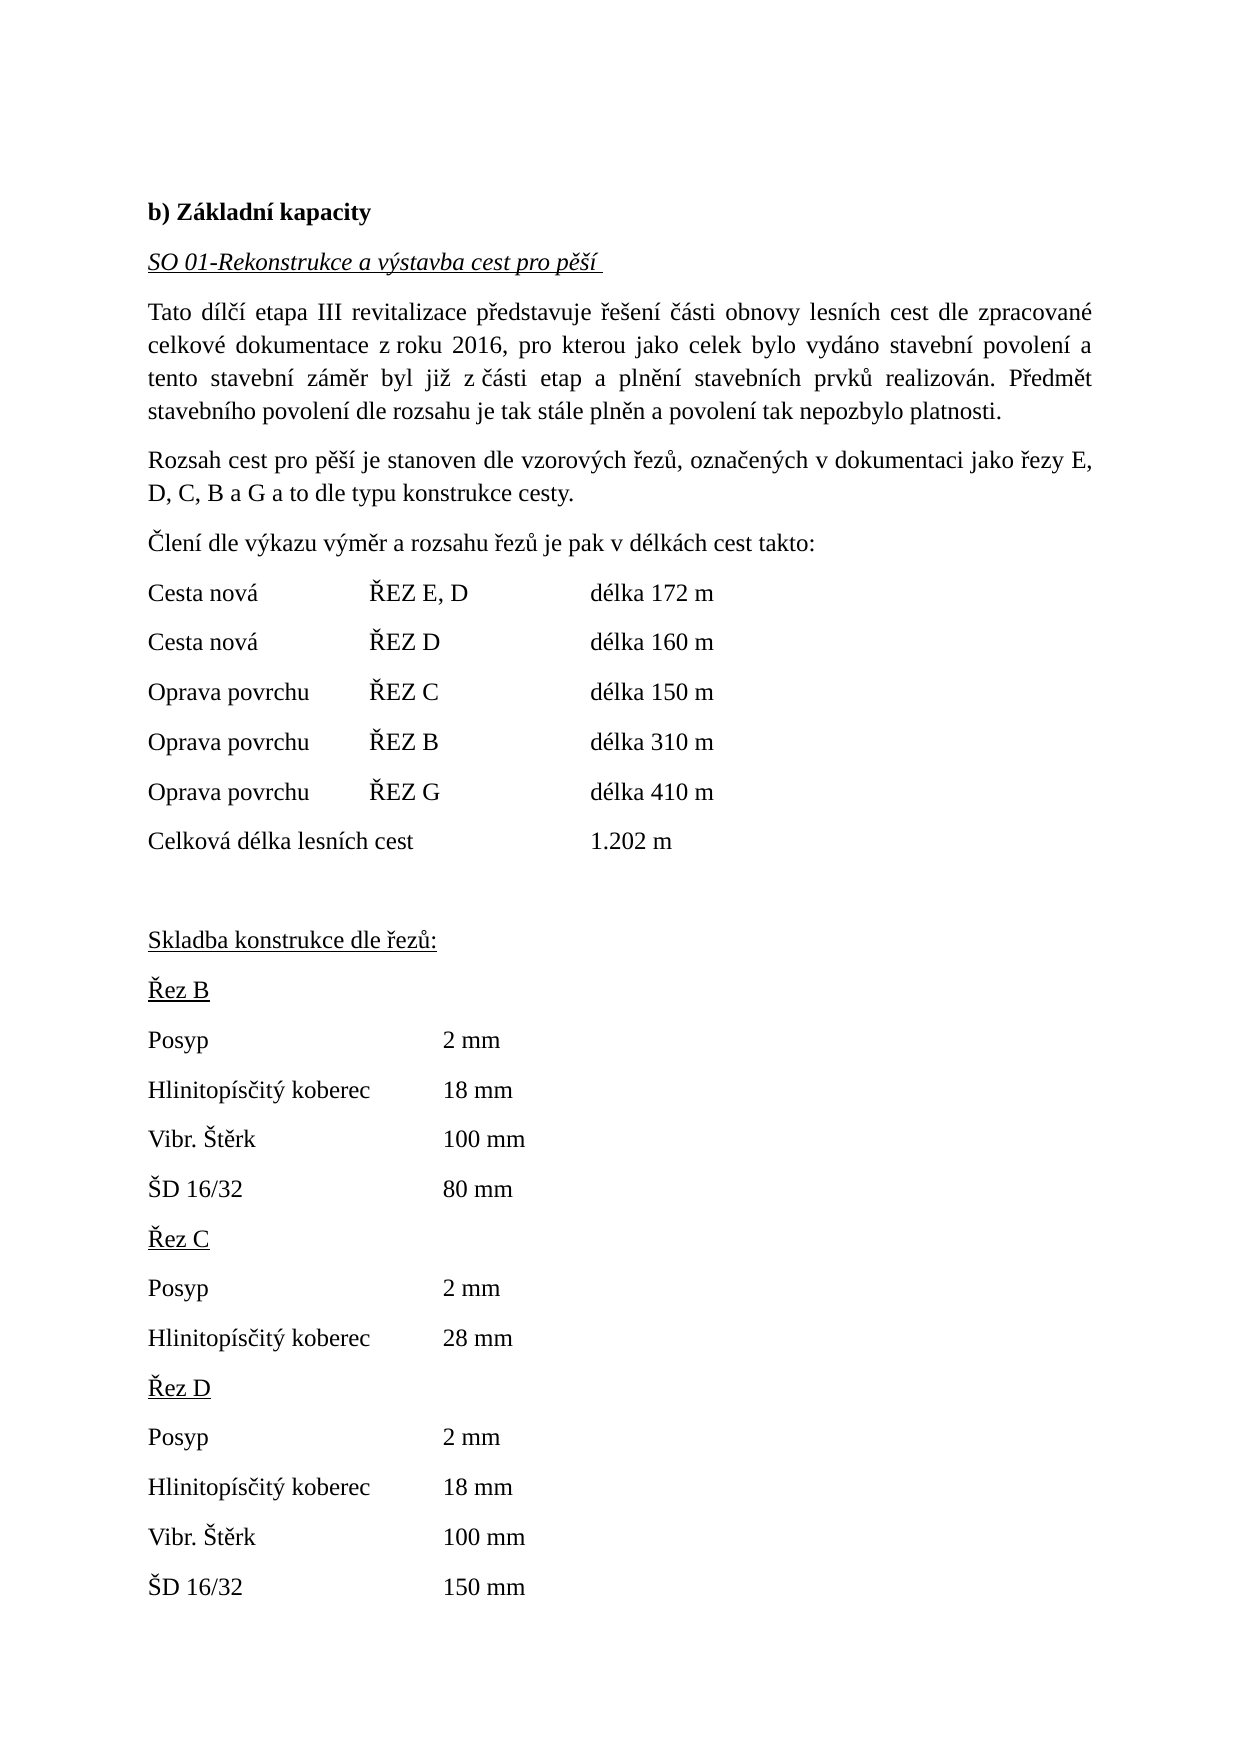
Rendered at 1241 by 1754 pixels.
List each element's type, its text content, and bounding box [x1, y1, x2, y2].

text Oprava povrchu ŘEZ G délka 410 m [148, 777, 1093, 805]
text Oprava povrchu ŘEZ B délka 310 m [148, 727, 1093, 756]
text Řez B [148, 975, 1093, 1004]
text Hlinitopísčitý koberec 18 mm [148, 1472, 1093, 1501]
text Hlinitopísčitý koberec 18 mm [148, 1075, 1093, 1103]
text Vibr. Štěrk 100 mm [148, 1522, 1093, 1551]
text Vibr. Štěrk 100 mm [148, 1124, 1093, 1153]
text Hlinitopísčitý koberec 28 mm [148, 1323, 1093, 1352]
text Cesta nová ŘEZ E, D délka 172 m [148, 578, 1093, 607]
text ŠD 16/32 150 mm [148, 1572, 1093, 1600]
text Řez C [148, 1224, 1093, 1252]
text Posyp 2 mm [148, 1025, 1093, 1054]
text SO 01-Rekonstrukce a výstavba cest pro pěší [148, 247, 1093, 276]
text Člení dle výkazu výměr a rozsahu řezů je pak v délkách cest takto: [148, 528, 1093, 557]
text Oprava povrchu ŘEZ C délka 150 m [148, 677, 1093, 706]
text Skladba konstrukce dle řezů: [148, 926, 1093, 954]
text Celková délka lesních cest 1.202 m [148, 826, 1093, 855]
text Posyp 2 mm [148, 1422, 1093, 1451]
text ŠD 16/32 80 mm [148, 1174, 1093, 1203]
text Cesta nová ŘEZ D délka 160 m [148, 627, 1093, 656]
text Posyp 2 mm [148, 1273, 1093, 1302]
text Rozsah cest pro pěší je stanoven dle vzorových řezů, označených v dokumentaci jako řezy E, D, C, B a G a to dle typu konstrukce cesty. [148, 445, 1093, 507]
text Řez D [148, 1373, 1093, 1402]
text b) Základní kapacity [148, 197, 1093, 226]
text Tato dílčí etapa III revitalizace představuje řešení části obnovy lesních cest dle zpracované celkové dokumentace z roku 2016, pro kterou jako celek bylo vydáno stavební povolení a tento stavební záměr byl již z části etap a plnění stavebních prvků realizován. Předmět stavebního povolení dle rozsahu je tak stále plněn a povolení tak nepozbylo platnosti. [148, 297, 1093, 424]
